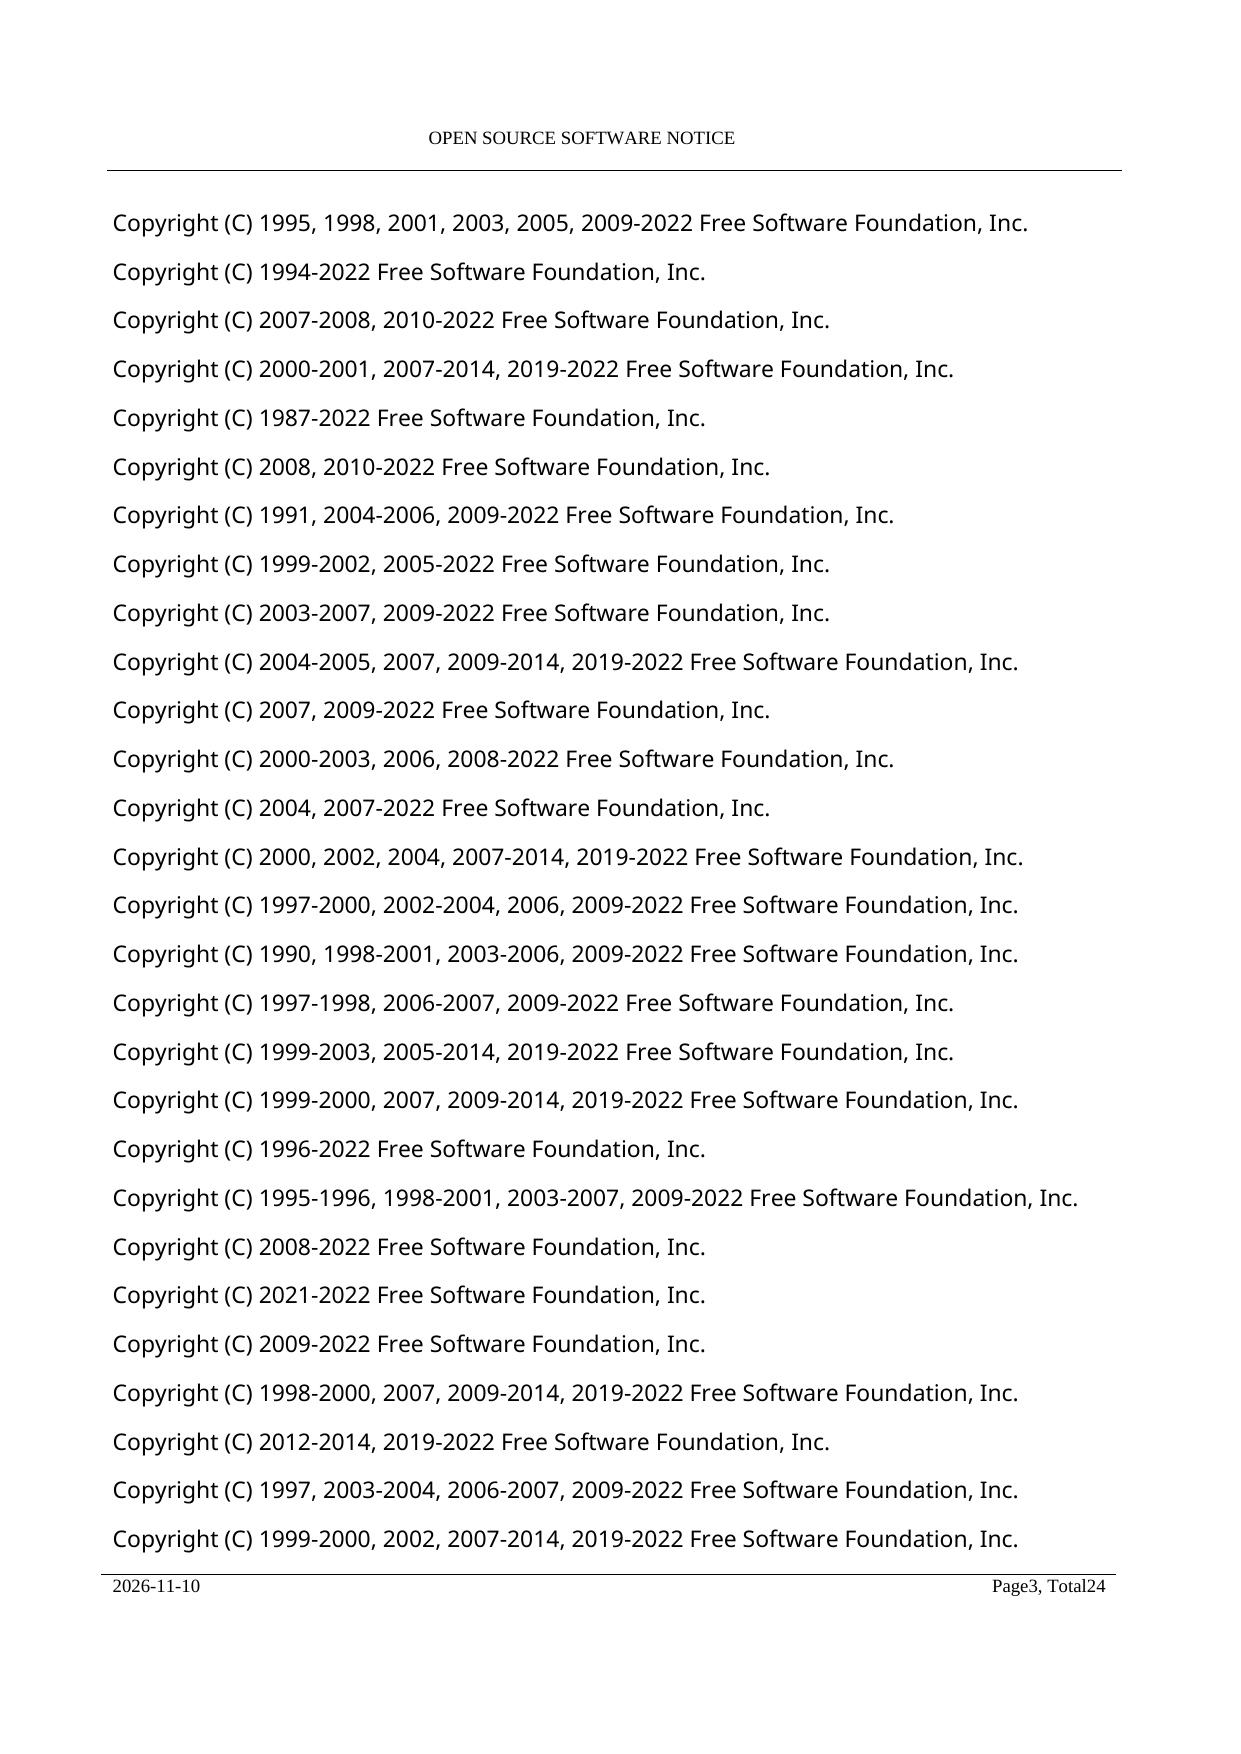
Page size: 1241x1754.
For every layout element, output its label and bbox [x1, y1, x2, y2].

text [112, 206, 1128, 1555]
